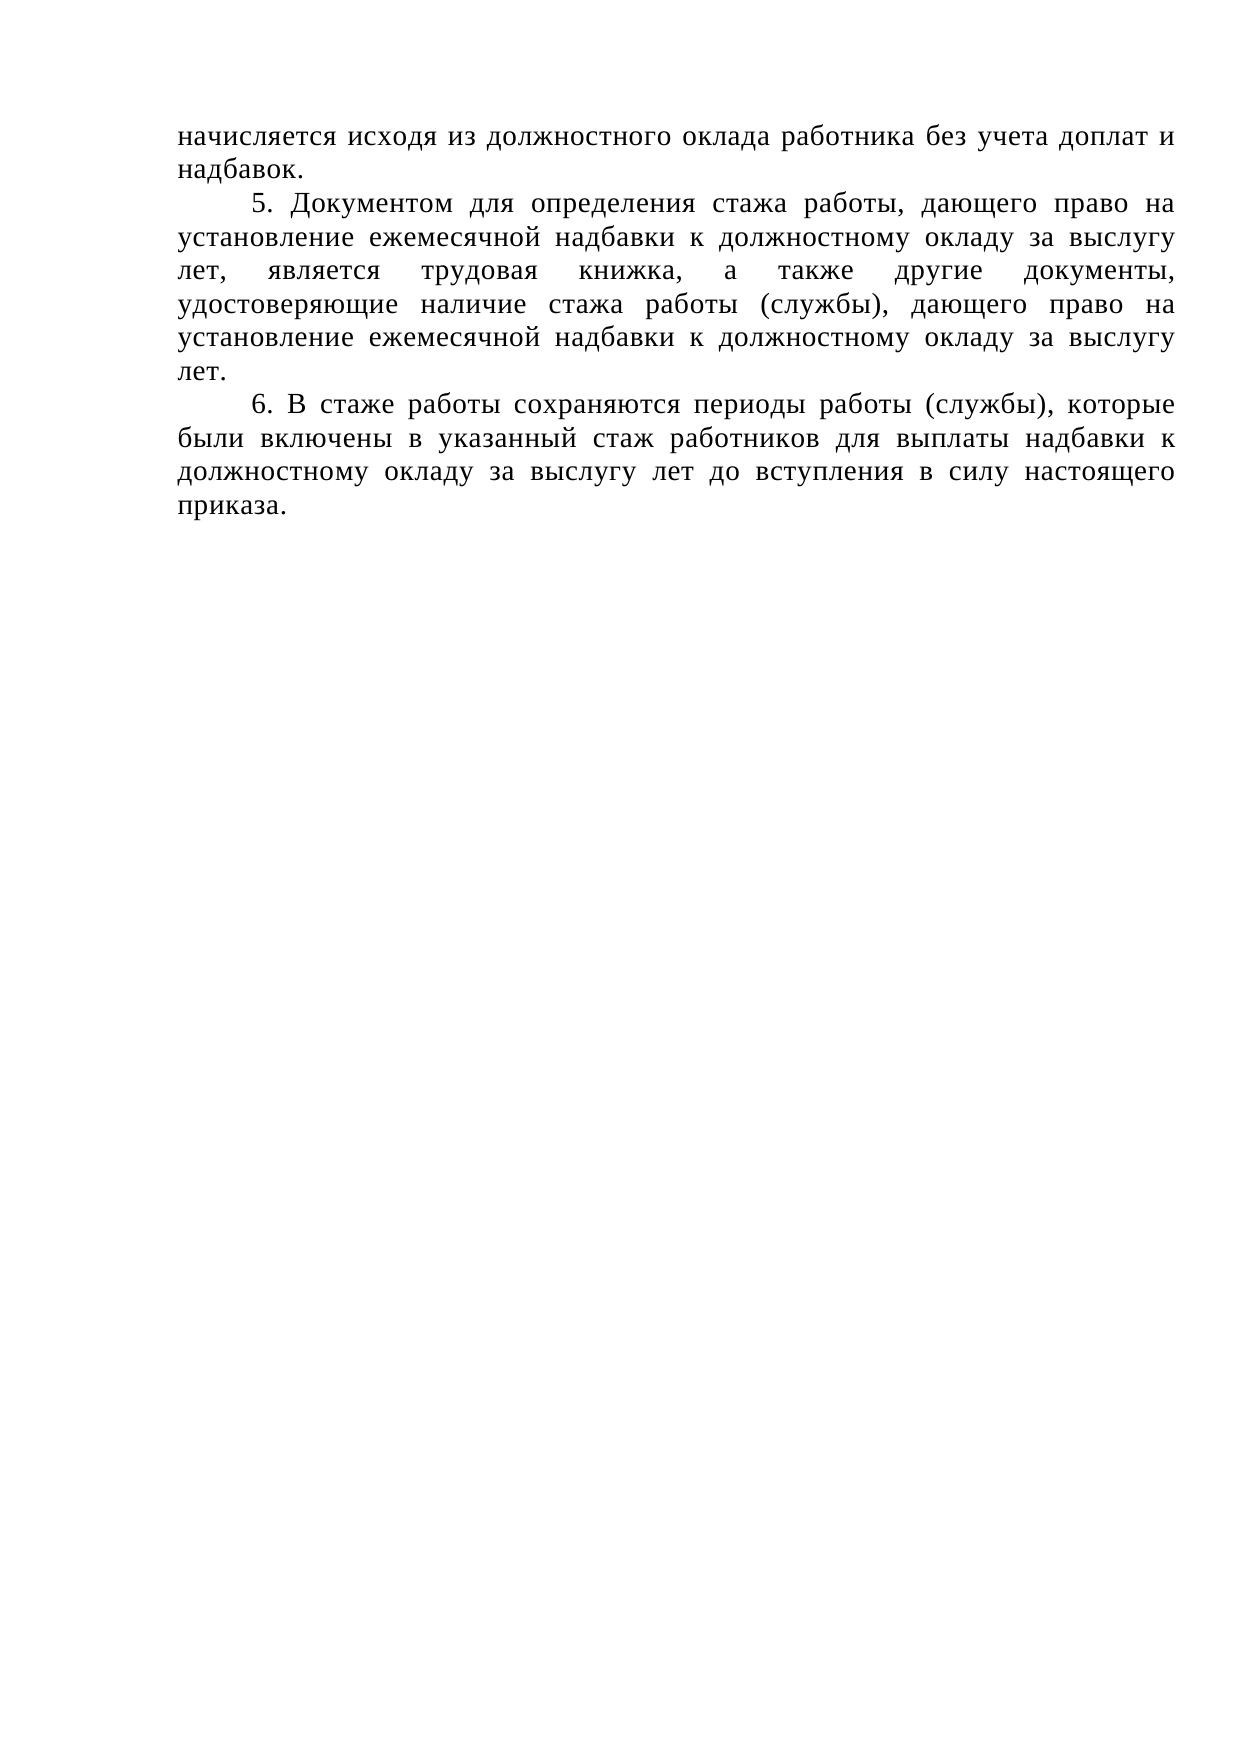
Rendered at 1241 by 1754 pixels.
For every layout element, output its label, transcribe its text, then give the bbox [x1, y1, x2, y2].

text 6. В стаже работы сохраняются периоды работы (службы), которые были включены в указанный стаж работников для выплаты надбавки к должностному окладу за выслугу лет до вступления в силу настоящего приказа. [177, 386, 1177, 521]
text 5. Документом для определения стажа работы, дающего право на установление ежемесячной надбавки к должностному окладу за выслугу лет, является трудовая книжка, а также другие документы, удостоверяющие наличие стажа работы (службы), дающего право на установление ежемесячной надбавки к должностному окладу за выслугу лет. [177, 185, 1177, 386]
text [177, 118, 1177, 185]
